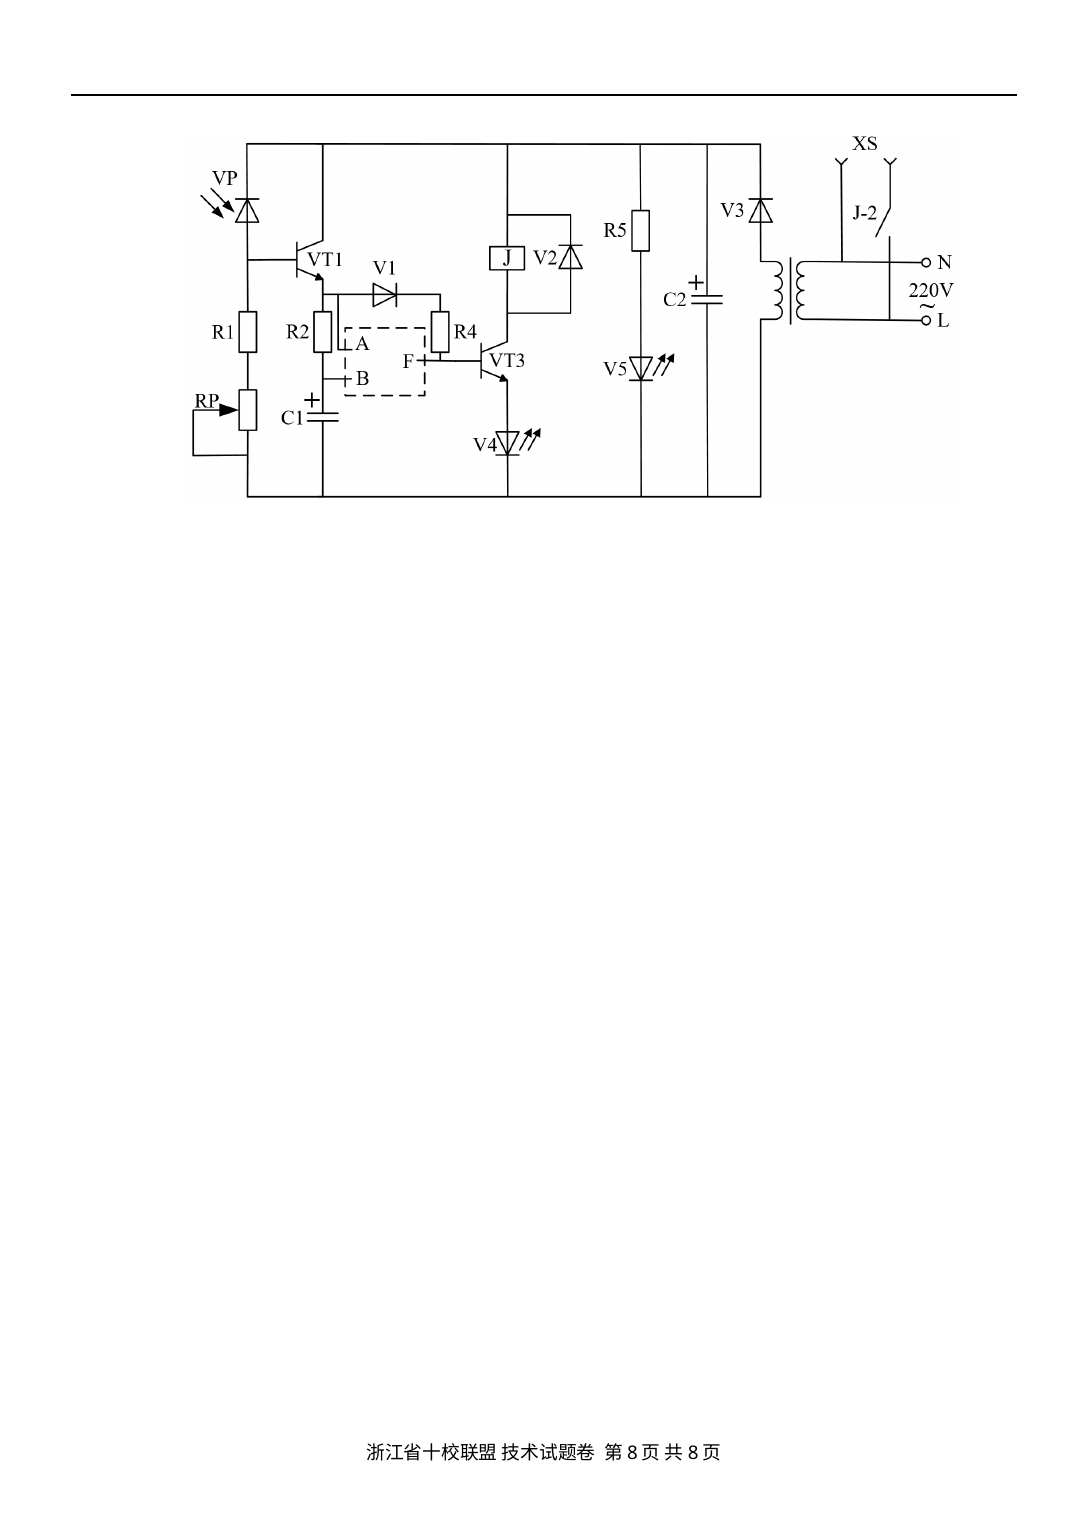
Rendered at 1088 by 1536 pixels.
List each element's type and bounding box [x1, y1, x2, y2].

picture [181, 133, 961, 503]
